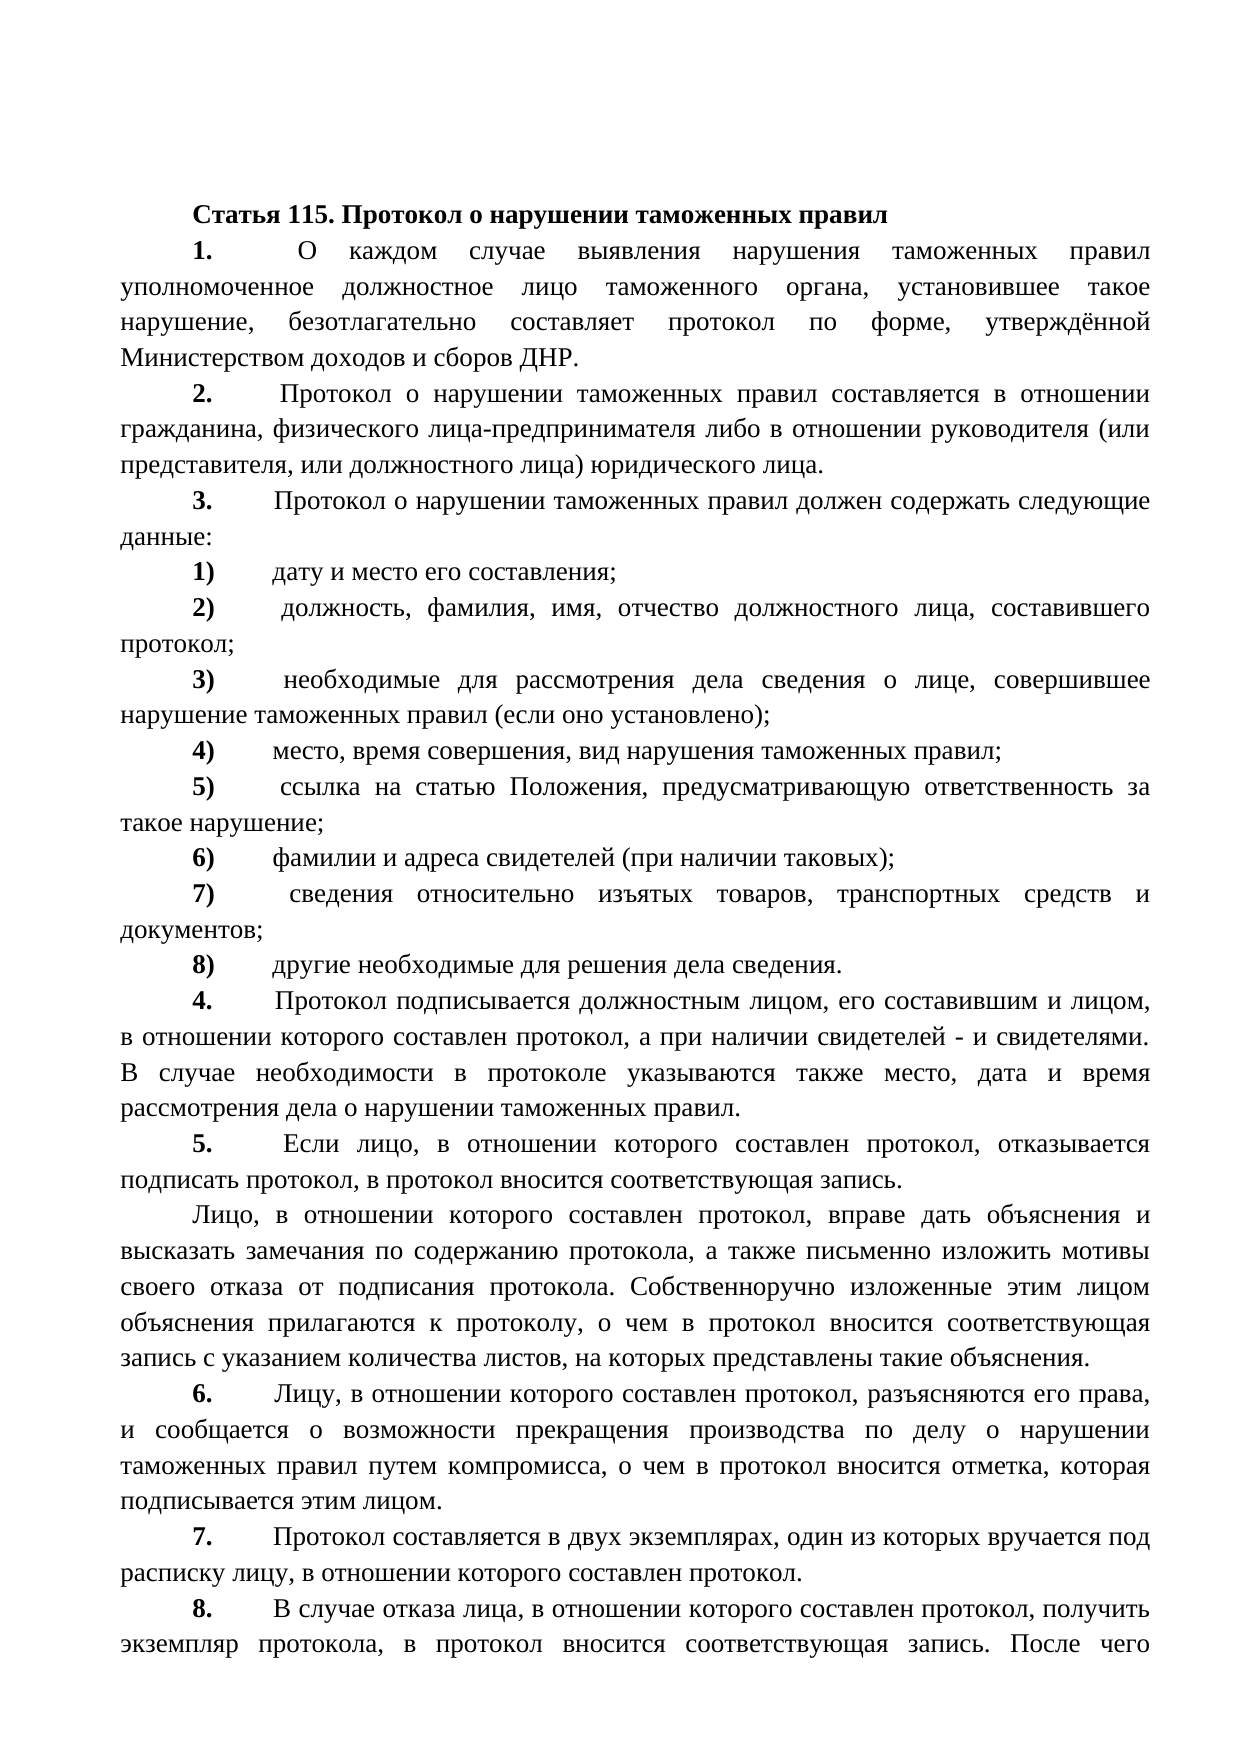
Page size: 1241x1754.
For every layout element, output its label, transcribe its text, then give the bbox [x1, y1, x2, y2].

list место, время совершения, вид нарушения таможенных правил; [120, 734, 1152, 765]
list сведения относительно изъятых товаров, транспортных средств и документов; [120, 877, 1152, 944]
list должность, фамилия, имя, отчество должностного лица, составившего протокол; [120, 591, 1152, 658]
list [120, 1592, 1152, 1658]
list Протокол составляется в двух экземплярах, один из которых вручается под расписку лицу, в отношении которого составлен протокол. [120, 1520, 1152, 1587]
list Лицу, в отношении которого составлен протокол, разъясняются его права, и сообщается о возможности прекращения производства по делу о нарушении таможенных правил путем компромисса, о чем в протокол вносится отметка, которая подписывается этим лицом. [120, 1377, 1152, 1516]
list дату и место его составления; [120, 556, 1152, 587]
list ссылка на статью Положения, предусматривающую ответственность за такое нарушение; [120, 770, 1152, 837]
text Лицо, в отношении которого составлен протокол, вправе дать объяснения и высказать замечания по содержанию протокола, а также письменно изложить мотивы своего отказа от подписания протокола. Собственноручно изложенные этим лицом объяснения прилагаются к протоколу, о чем в протокол вносится соответствующая запись с указанием количества листов, на которых представлены такие объяснения. [120, 1199, 1152, 1373]
list Протокол о нарушении таможенных правил должен содержать следующие данные: [120, 484, 1152, 551]
list Протокол о нарушении таможенных правил составляется в отношении гражданина, физического лица-предпринимателя либо в отношении руководителя (или представителя, или должностного лица) юридического лица. [120, 377, 1152, 479]
list Протокол подписывается должностным лицом, его составившим и лицом, в отношении которого составлен протокол, а при наличии свидетелей - и свидетелями. В случае необходимости в протоколе указываются также место, дата и время рассмотрения дела о нарушении таможенных правил. [120, 984, 1152, 1123]
list необходимые для рассмотрения дела сведения о лице, совершившее нарушение таможенных правил (если оно установлено); [120, 663, 1152, 729]
text Статья 115. Протокол о нарушении таможенных правил [120, 198, 1152, 229]
list Если лицо, в отношении которого составлен протокол, отказывается подписать протокол, в протокол вносится соответствующая запись. [120, 1127, 1152, 1194]
list другие необходимые для решения дела сведения. [120, 948, 1152, 980]
list фамилии и адреса свидетелей (при наличии таковых); [120, 841, 1152, 872]
list О каждом случае выявления нарушения таможенных правил уполномоченное должностное лицо таможенного органа, установившее такое нарушение, безотлагательно составляет протокол по форме, утверждённой Министерством доходов и сборов ДНР. [120, 234, 1152, 372]
